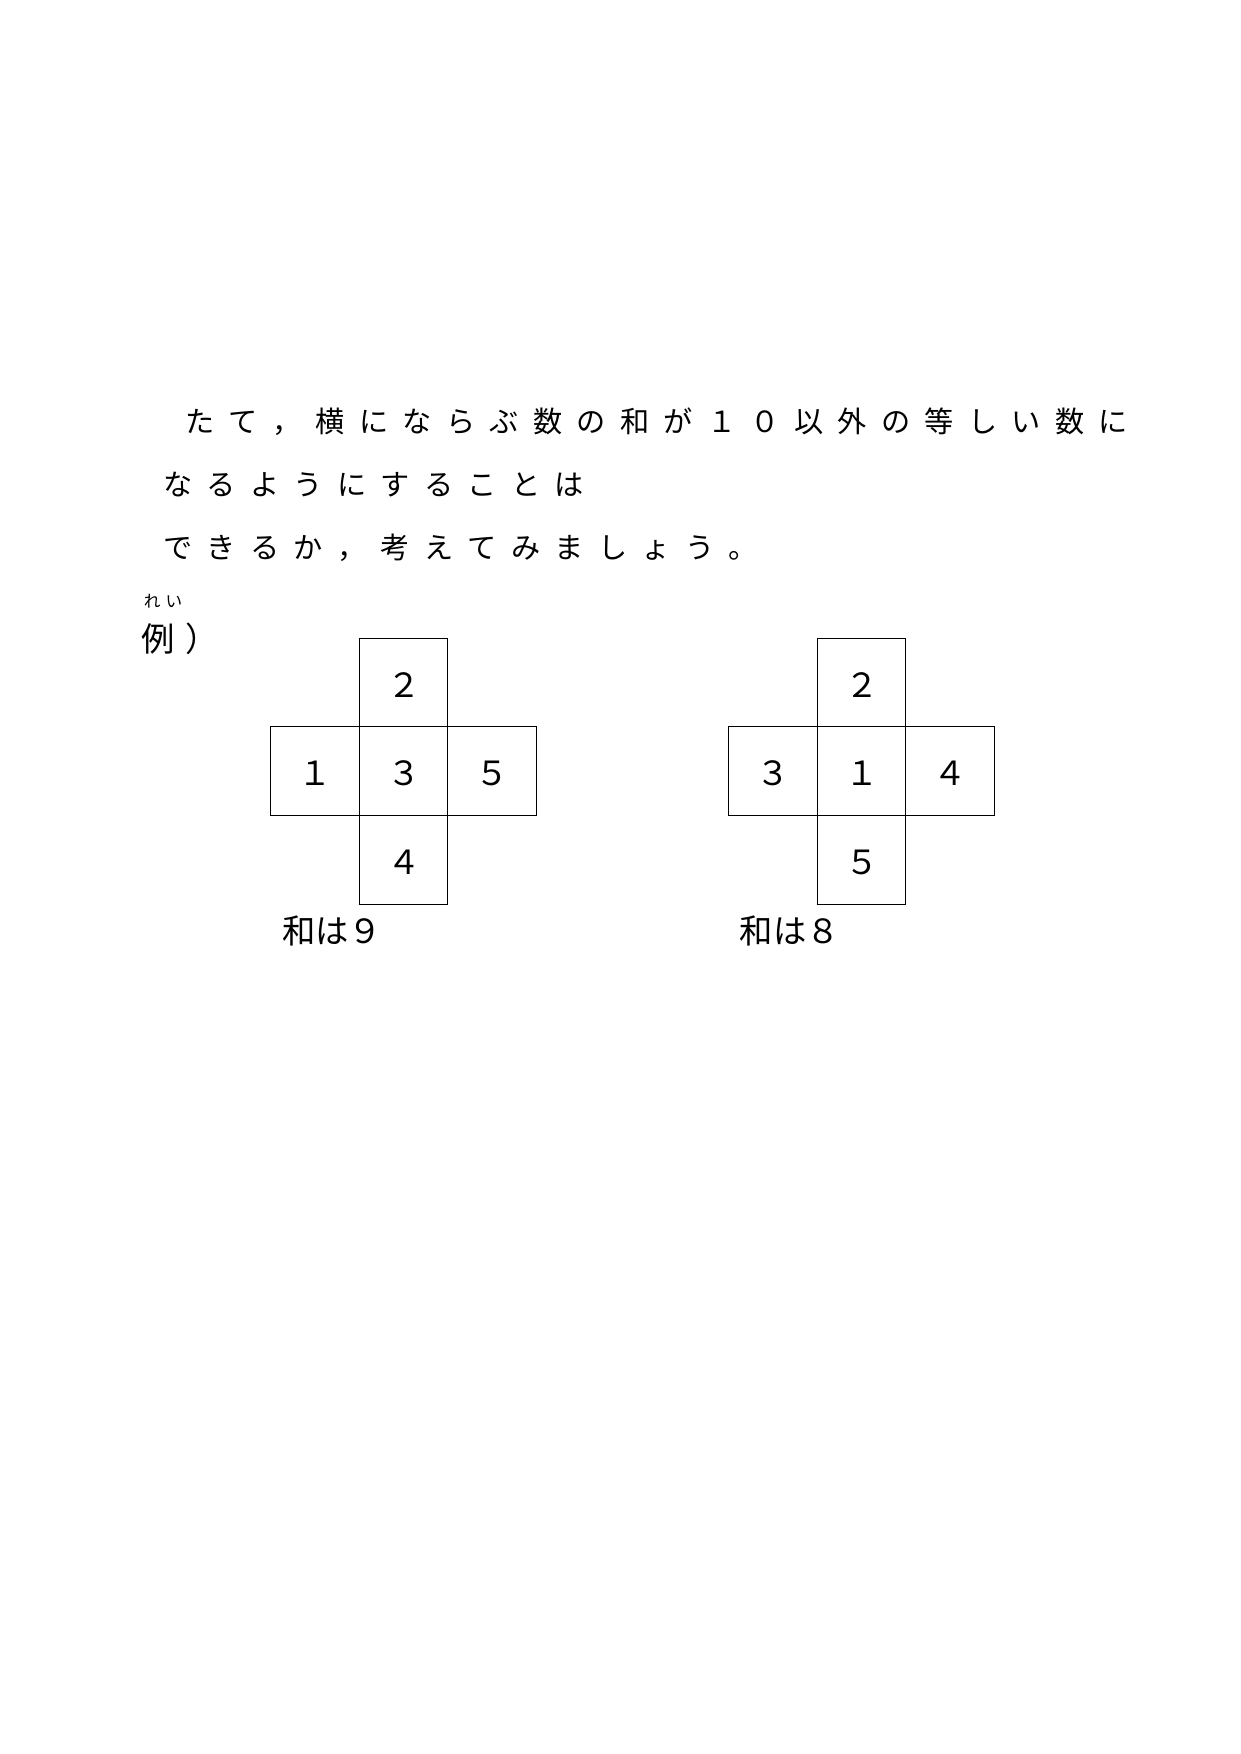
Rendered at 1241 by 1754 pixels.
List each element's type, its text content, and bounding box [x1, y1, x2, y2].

text ） [98, 577, 1143, 672]
text できるか，考えてみましょう。 [98, 514, 1143, 577]
text たて，横にならぶ数の和が１０以外の等しい数になるようにすることは [141, 388, 1143, 514]
